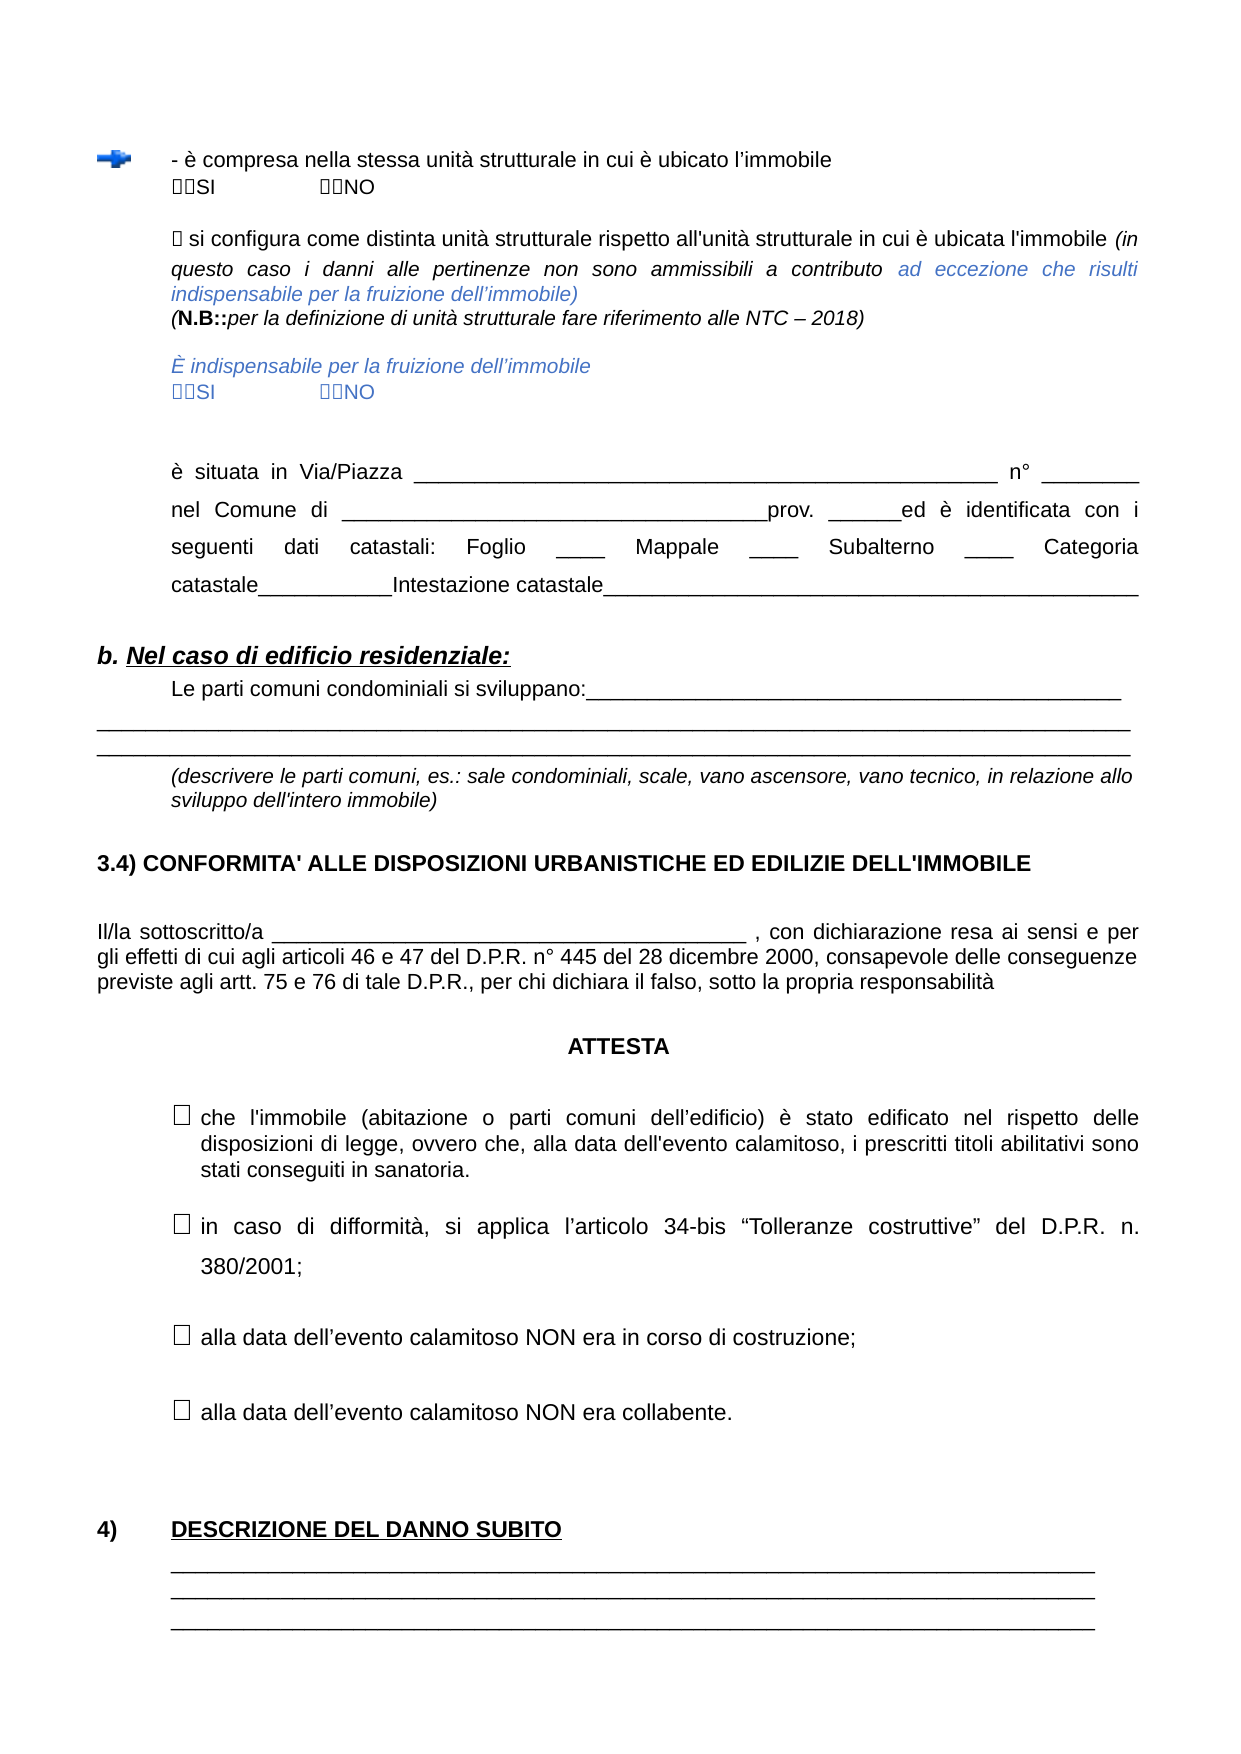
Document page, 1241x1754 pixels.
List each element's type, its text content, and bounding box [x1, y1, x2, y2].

list in caso di difformità, si applica l’articolo 34-bis “Tolleranze costruttive” del D.P.R. n. 380/2001; [171, 1207, 1140, 1280]
text Il/la sottoscritto/a _______________________________________ , con dichiarazione resa ai sensi e per gli effetti di cui agli articoli 46 e 47 del D.P.R. n° 445 del 28 dicembre 2000, consapevole delle conseguenze previste agli artt. 75 e 76 di tale D.P.R., per chi dichiara il falso, sotto la propria responsabilità [97, 919, 1140, 994]
list - è compresa nella stessa unità strutturale in cui è ubicato l’immobile [97, 147, 1140, 172]
text È indispensabile per la fruizione dell’immobile [97, 353, 1140, 377]
text (N.B::per la definizione di unità strutturale fare riferimento alle NTC – 2018) [97, 306, 1140, 329]
list alla data dell’evento calamitoso NON era in corso di costruzione; [171, 1318, 1140, 1351]
text b. Nel caso di edificio residenziale: [97, 641, 1140, 670]
text SI NO [97, 172, 1140, 201]
list alla data dell’evento calamitoso NON era collabente. [171, 1393, 1140, 1427]
text __________________________________________________________________________________________________________________________________________________________________________ [97, 707, 1140, 758]
list DESCRIZIONE DEL DANNO SUBITO [97, 1516, 1140, 1543]
text (descrivere le parti comuni, es.: sale condominiali, scale, vano ascensore, vano tecnico, in relazione allo sviluppo dell'intero immobile) [97, 764, 1140, 812]
text 3.4) CONFORMITA' ALLE DISPOSIZIONI URBANISTICHE ED EDILIZIE DELL'IMMOBILE [97, 850, 1140, 876]
text ____________________________________________________________________________ ____________________________________________________________________________ [97, 1549, 1140, 1600]
text  si configura come distinta unità strutturale rispetto all'unità strutturale in cui è ubicata l'immobile (in questo caso i danni alle pertinenze non sono ammissibili a contributo ad eccezione che risulti indispensabile per la fruizione dell’immobile) [171, 224, 1140, 306]
picture [97, 150, 131, 168]
text SI NO [97, 377, 1140, 406]
text Le parti comuni condominiali si sviluppano:____________________________________________ [97, 676, 1140, 701]
text è situata in Via/Piazza ________________________________________________ n° ________ nel Comune di ___________________________________prov. ______ed è identificata con i seguenti dati catastali: Foglio ____ Mappale ____ Subalterno ____ Categoria catastale___________Intestazione catastale____________________________________________ [171, 459, 1140, 597]
list che l'immobile (abitazione o parti comuni dell’edificio) è stato edificato nel rispetto delle disposizioni di legge, ovvero che, alla data dell'evento calamitoso, i prescritti titoli abilitativi sono stati conseguiti in sanatoria. [171, 1098, 1140, 1182]
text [97, 1606, 1140, 1632]
text ATTESTA [97, 1033, 1140, 1059]
